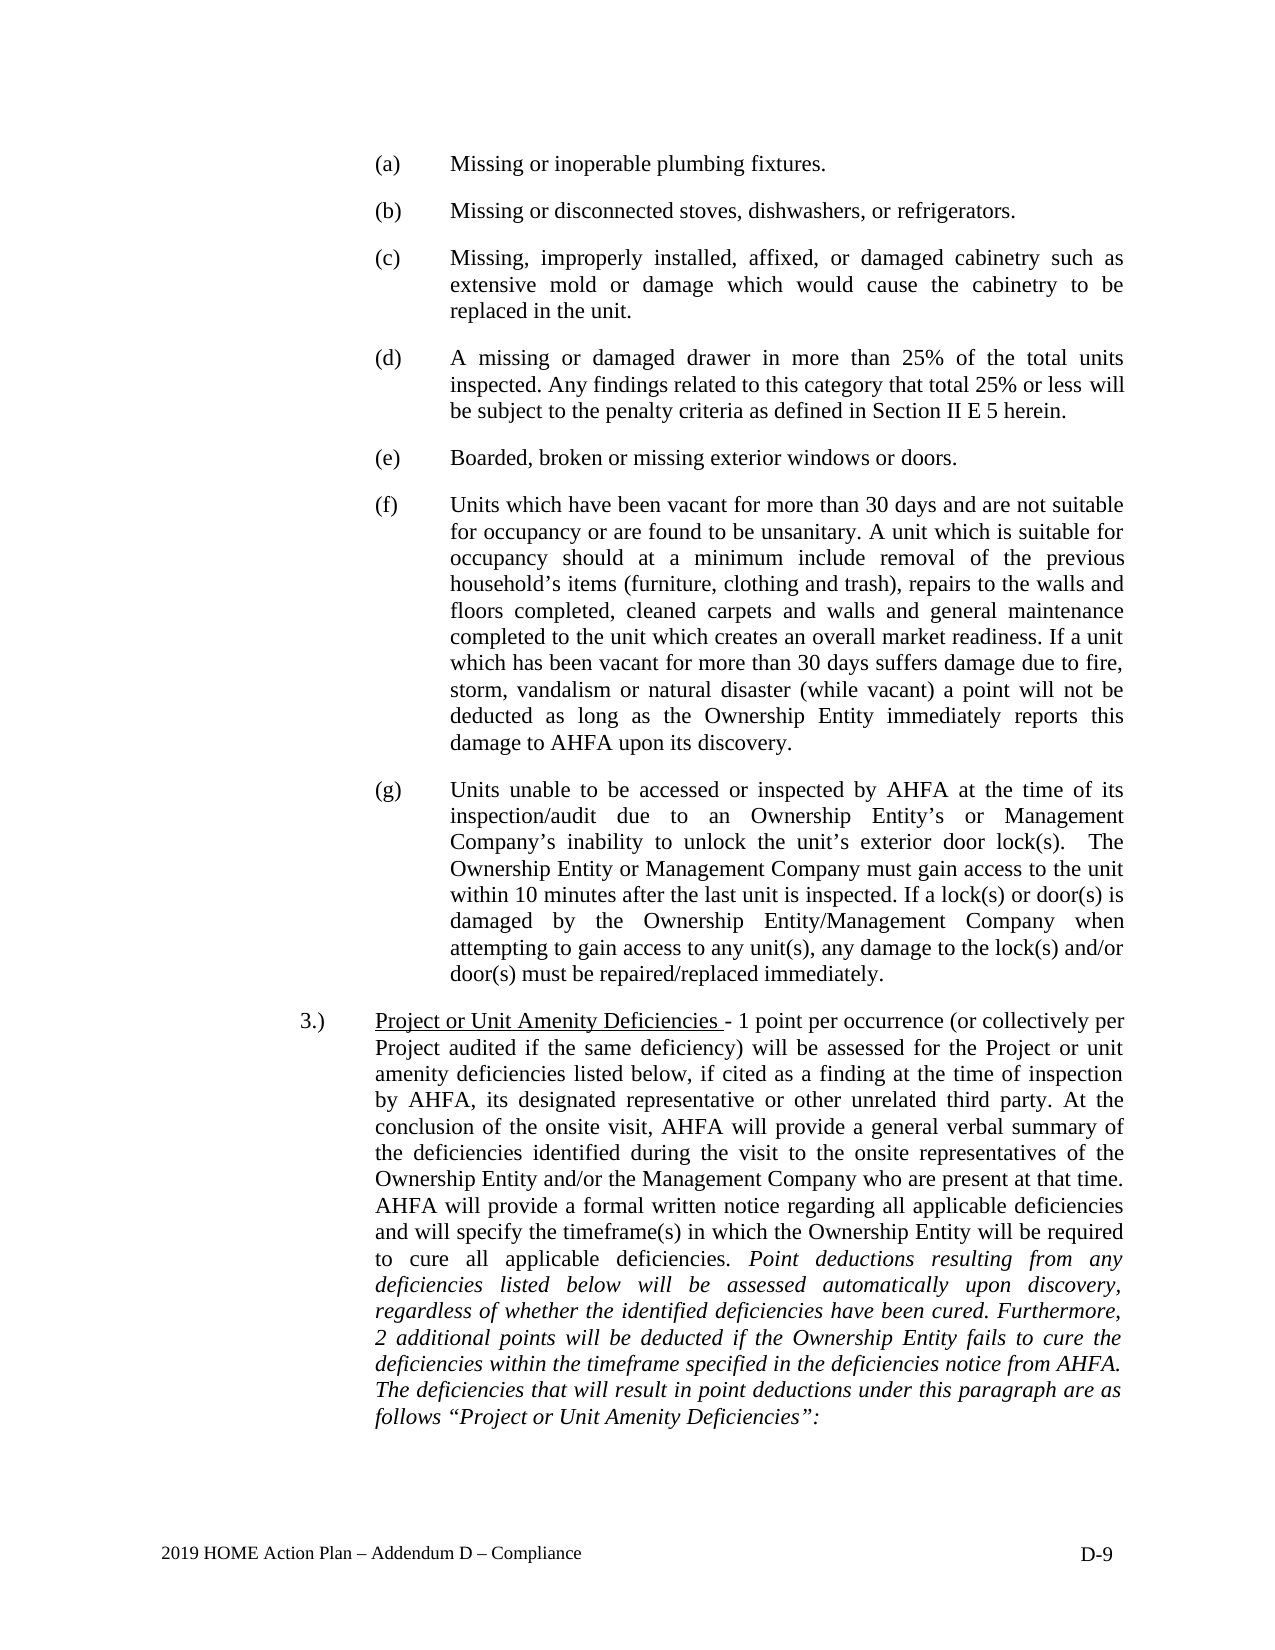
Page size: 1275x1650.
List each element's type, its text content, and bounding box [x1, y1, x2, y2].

text Missing or inoperable plumbing fixtures. [375, 150, 1125, 176]
text Project or Unit Amenity Deficiencies - 1 point per occurrence (or collectively per Project audited if the same deficiency) will be assessed for the Project or unit amenity deficiencies listed below, if cited as a finding at the time of inspection by AHFA, its designated representative or other unrelated third party. At the conclusion of the onsite visit, AHFA will provide a general verbal summary of the deficiencies identified during the visit to the onsite representatives of the Ownership Entity and/or the Management Company who are present at that time. AHFA will provide a formal written notice regarding all applicable deficiencies and will specify the timeframe(s) in which the Ownership Entity will be required to cure all applicable deficiencies. Point deductions resulting from any deficiencies listed below will be assessed automatically upon discovery, regardless of whether the identified deficiencies have been cured. Furthermore, 2 additional points will be deducted if the Ownership Entity fails to cure the deficiencies within the timeframe specified in the deficiencies notice from AHFA. The deficiencies that will result in point deductions under this paragraph are as follows “Project or Unit Amenity Deficiencies”: [300, 1007, 1125, 1429]
text Missing, improperly installed, affixed, or damaged cabinetry such as extensive mold or damage which would cause the cabinetry to be replaced in the unit. [375, 244, 1125, 323]
text Units which have been vacant for more than 30 days and are not suitable for occupancy or are found to be unsanitary. A unit which is suitable for occupancy should at a minimum include removal of the previous household’s items (furniture, clothing and trash), repairs to the walls and floors completed, cleaned carpets and walls and general maintenance completed to the unit which creates an overall market readiness. If a unit which has been vacant for more than 30 days suffers damage due to fire, storm, vandalism or natural disaster (while vacant) a point will not be deducted as long as the Ownership Entity immediately reports this damage to AHFA upon its discovery. [375, 491, 1125, 755]
text Units unable to be accessed or inspected by AHFA at the time of its inspection/audit due to an Ownership Entity’s or Management Company’s inability to unlock the unit’s exterior door lock(s). The Ownership Entity or Management Company must gain access to the unit within 10 minutes after the last unit is inspected. If a lock(s) or door(s) is damaged by the Ownership Entity/Management Company when attempting to gain access to any unit(s), any damage to the lock(s) and/or door(s) must be repaired/replaced immediately. [375, 776, 1125, 987]
text Boarded, broken or missing exterior windows or doors. [375, 444, 1125, 471]
text Missing or disconnected stoves, dishwashers, or refrigerators. [375, 197, 1125, 223]
text A missing or damaged drawer in more than 25% of the total units inspected. Any findings related to this category that total 25% or less will be subject to the penalty criteria as defined in Section II E 5 herein. [375, 344, 1125, 423]
